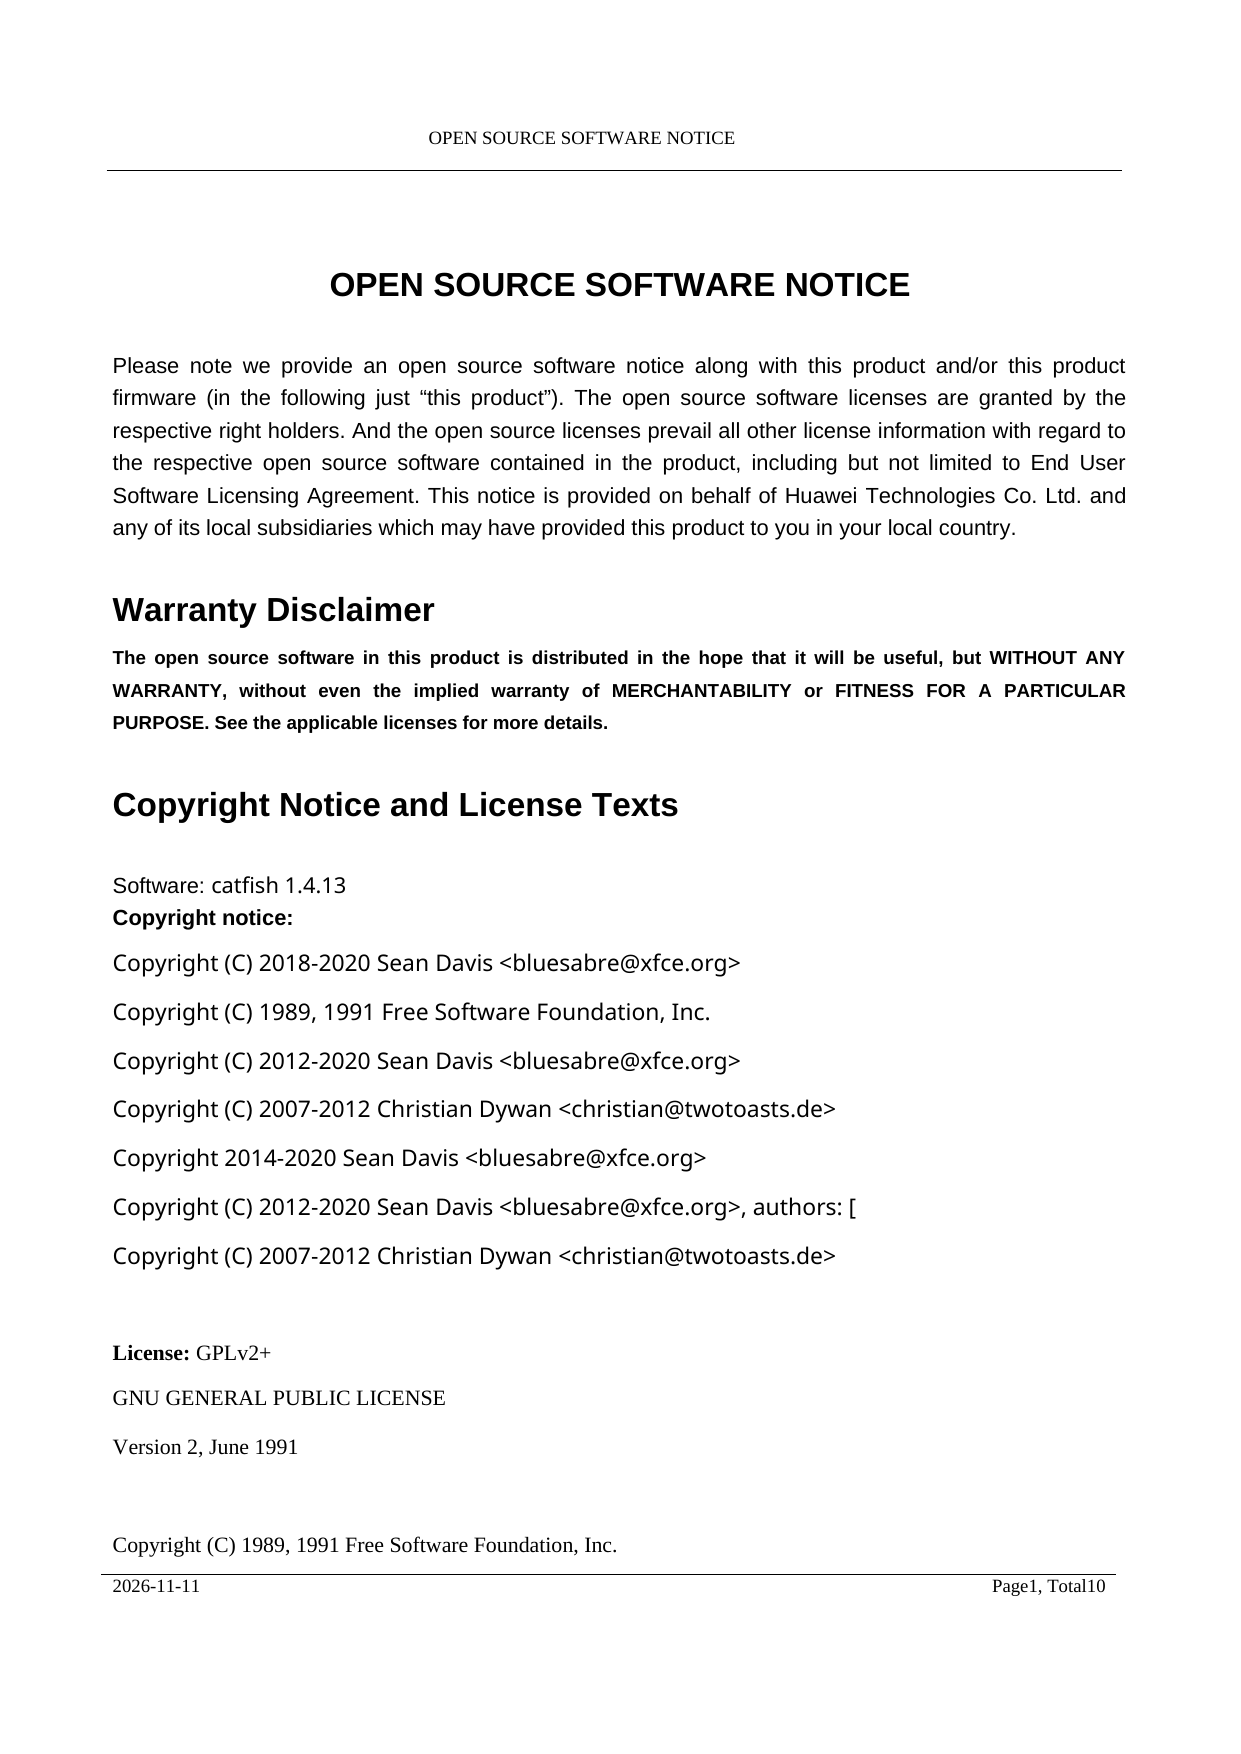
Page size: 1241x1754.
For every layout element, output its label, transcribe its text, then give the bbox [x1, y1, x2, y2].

text Copyright notice: [112, 901, 1128, 934]
text Please note we provide an open source software notice along with this product and/or this product firmware (in the following just “this product”). The open source software licenses are granted by the respective right holders. And the open source licenses prevail all other license information with regard to the respective open source software contained in the product, including but not limited to End User Software Licensing Agreement. This notice is provided on behalf of Huawei Technologies Co. Ltd. and any of its local subsidiaries which may have provided this product to you in your local country. [112, 349, 1128, 544]
text Copyright Notice and License Texts [112, 771, 1128, 836]
text The open source software in this product is distributed in the hope that it will be useful, but WITHOUT ANY WARRANTY, without even the implied warranty of MERCHANTABILITY or FITNESS FOR A PARTICULAR PURPOSE. See the applicable licenses for more details. [112, 641, 1128, 739]
text OPEN SOURCE SOFTWARE NOTICE [112, 251, 1128, 316]
text Copyright (C) 2018-2020 Sean Davis <bluesabre@xfce.org> Copyright (C) 1989, 1991 Free Software Foundation, Inc. Copyright (C) 2012-2020 Sean Davis <bluesabre@xfce.org> Copyright (C) 2007-2012 Christian Dywan <christian@twotoasts.de> Copyright 2014-2020 Sean Davis <bluesabre@xfce.org> Copyright (C) 2012-2020 Sean Davis <bluesabre@xfce.org>, authors: [ Copyright (C) 2007-2012 Christian Dywan <christian@twotoasts.de> [112, 947, 1128, 1320]
text Warranty Disclaimer [112, 576, 1128, 641]
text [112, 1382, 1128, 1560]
text License: GPLv2+ [112, 1337, 1128, 1369]
text Software: catfish 1.4.13 [112, 869, 1128, 901]
